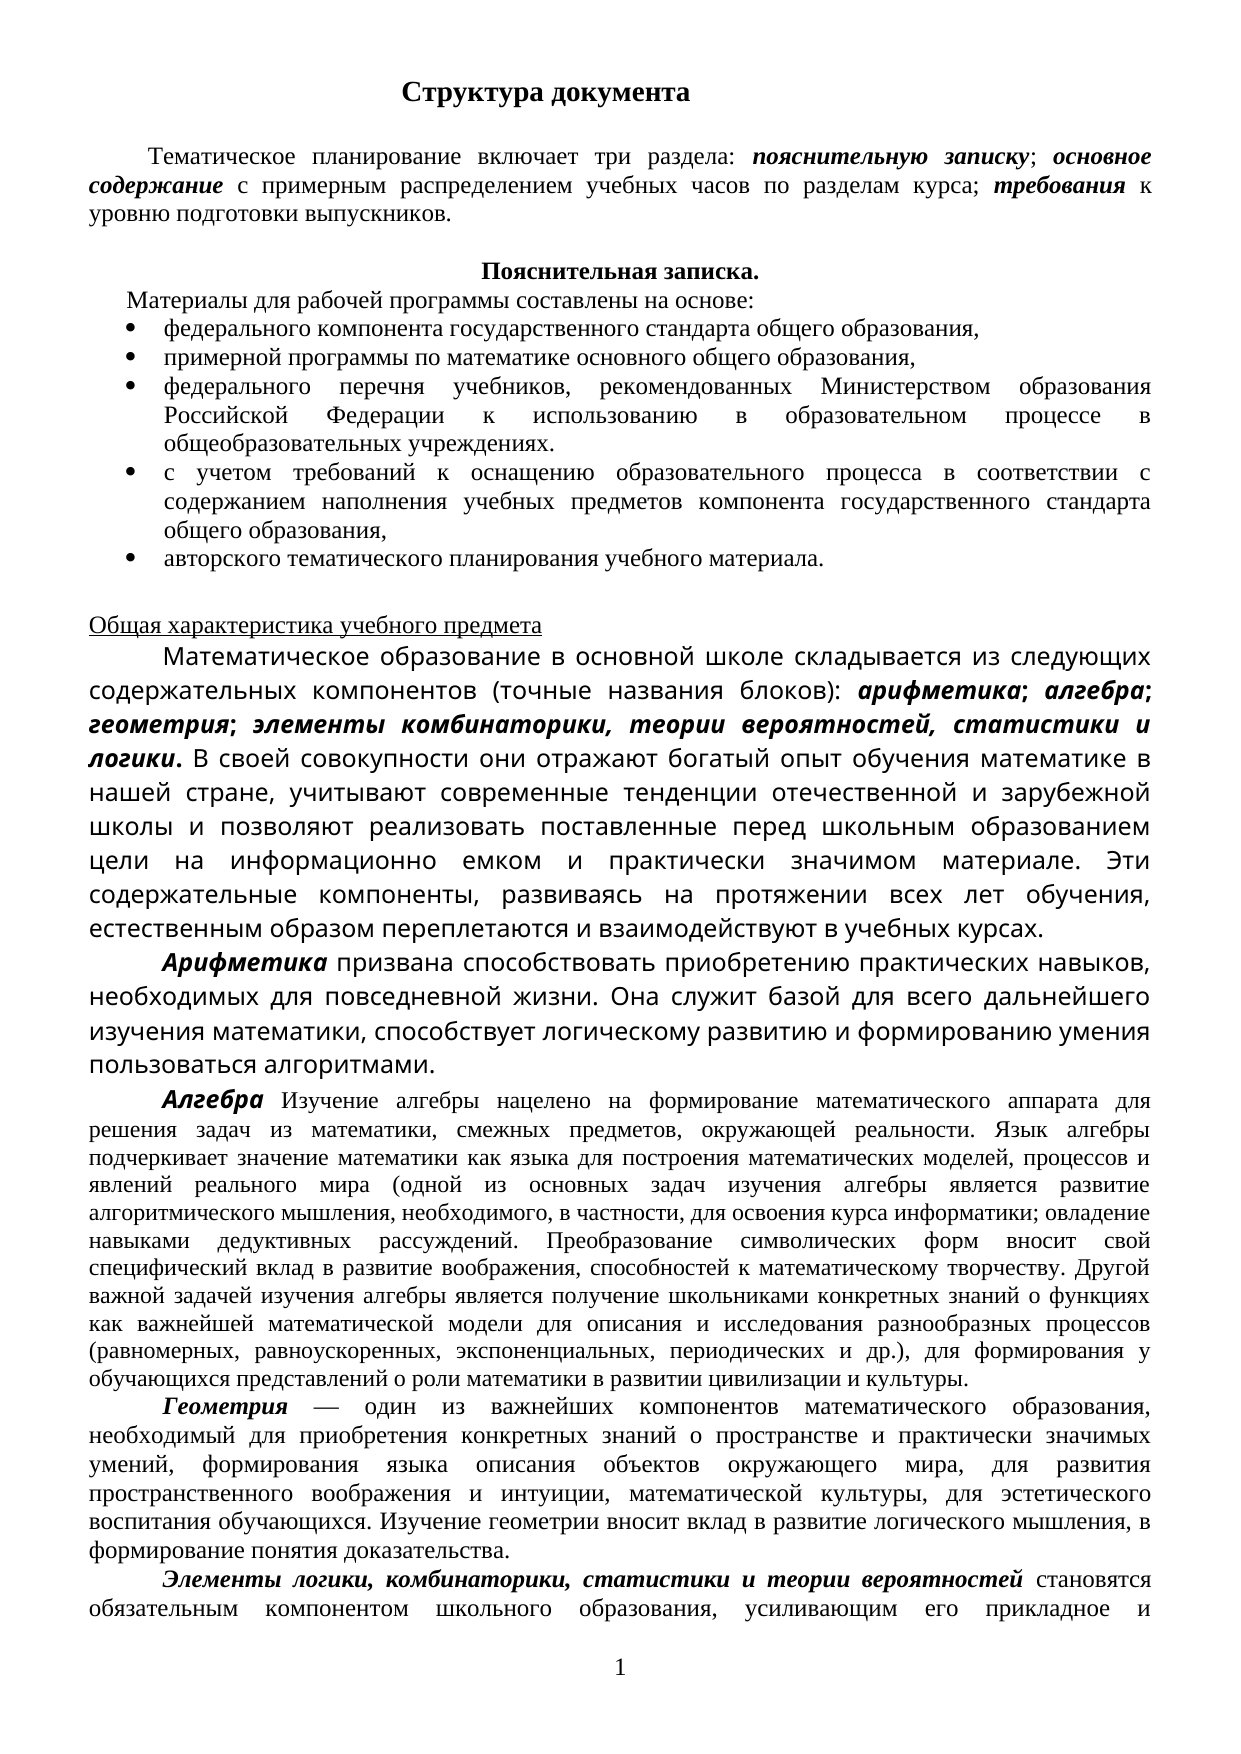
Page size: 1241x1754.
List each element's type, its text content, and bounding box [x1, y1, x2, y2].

list примерной программы по математике основного общего образования, [126, 342, 1152, 371]
text Материалы для рабочей программы составлены на основе: [126, 285, 1152, 313]
list федерального перечня учебников, рекомендованных Министерством образования Российской Федерации к использованию в образовательном процессе в общеобразовательных учреждениях. [126, 371, 1152, 457]
list авторского тематического планирования учебного материала. [126, 543, 1152, 572]
text Тематическое планирование включает три раздела: пояснительную записку; основное содержание с примерным распределением учебных часов по разделам курса; требования к уровню подготовки выпускников. [89, 141, 1152, 227]
text Геометрия — один из важнейших компонентов математического образования, необходимый для приобретения конкретных знаний о пространстве и практически значимых умений, формирования языка описания объектов окружающего мира, для развития пространственного воображения и интуиции, математической культуры, для эстетического воспитания обучающихся. Изучение геометрии вносит вклад в развитие логического мышления, в формирование понятия доказательства. [89, 1391, 1152, 1564]
text Математическое образование в основной школе складывается из следующих содержательных компонентов (точные названия блоков): арифметика; алгебра; геометрия; элементы комбинаторики, теории вероятностей, статистики и логики. В своей совокупности они отражают богатый опыт обучения математике в нашей стране, учитывают современные тенденции отечественной и зарубежной школы и позволяют реализовать поставленные перед школьным образованием цели на информационно емком и практически значимом материале. Эти содержательные компоненты, развиваясь на протяжении всех лет обучения, естественным образом переплетаются и взаимодействуют в учебных курсах. [89, 638, 1152, 945]
list с учетом требований к оснащению образовательного процесса в соответствии с содержанием наполнения учебных предметов компонента государственного стандарта общего образования, [126, 457, 1152, 543]
list федерального компонента государственного стандарта общего образования, [126, 313, 1152, 342]
text Пояснительная записка. [89, 256, 1152, 285]
text Арифметика призвана способствовать приобретению практических навыков, необходимых для повседневной жизни. Она служит базой для всего дальнейшего изучения математики, способствует логическому развитию и формированию умения пользоваться алгоритмами. [89, 945, 1152, 1081]
text Структура документа [89, 74, 1152, 107]
text Алгебра Изучение алгебры нацелено на формирование математического аппарата для решения задач из математики, смежных предметов, окружающей реальности. Язык алгебры подчеркивает значение математики как языка для построения математических моделей, процессов и явлений реального мира (одной из основных задач изучения алгебры является развитие алгоритмического мышления, необходимого, в частности, для освоения курса информатики; овладение навыками дедуктивных рассуждений. Преобразование символических форм вносит свой специфический вклад в развитие воображения, способностей к математическому творчеству. Другой важной задачей изучения алгебры является получение школьниками конкретных знаний о функциях как важнейшей математической модели для описания и исследования разнообразных процессов (равномерных, равноускоренных, экспоненциальных, периодических и др.), для формирования у обучающихся представлений о роли математики в развитии цивилизации и культуры. [89, 1081, 1152, 1391]
list Общая характеристика учебного предмета [89, 610, 1152, 638]
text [89, 1564, 1152, 1621]
